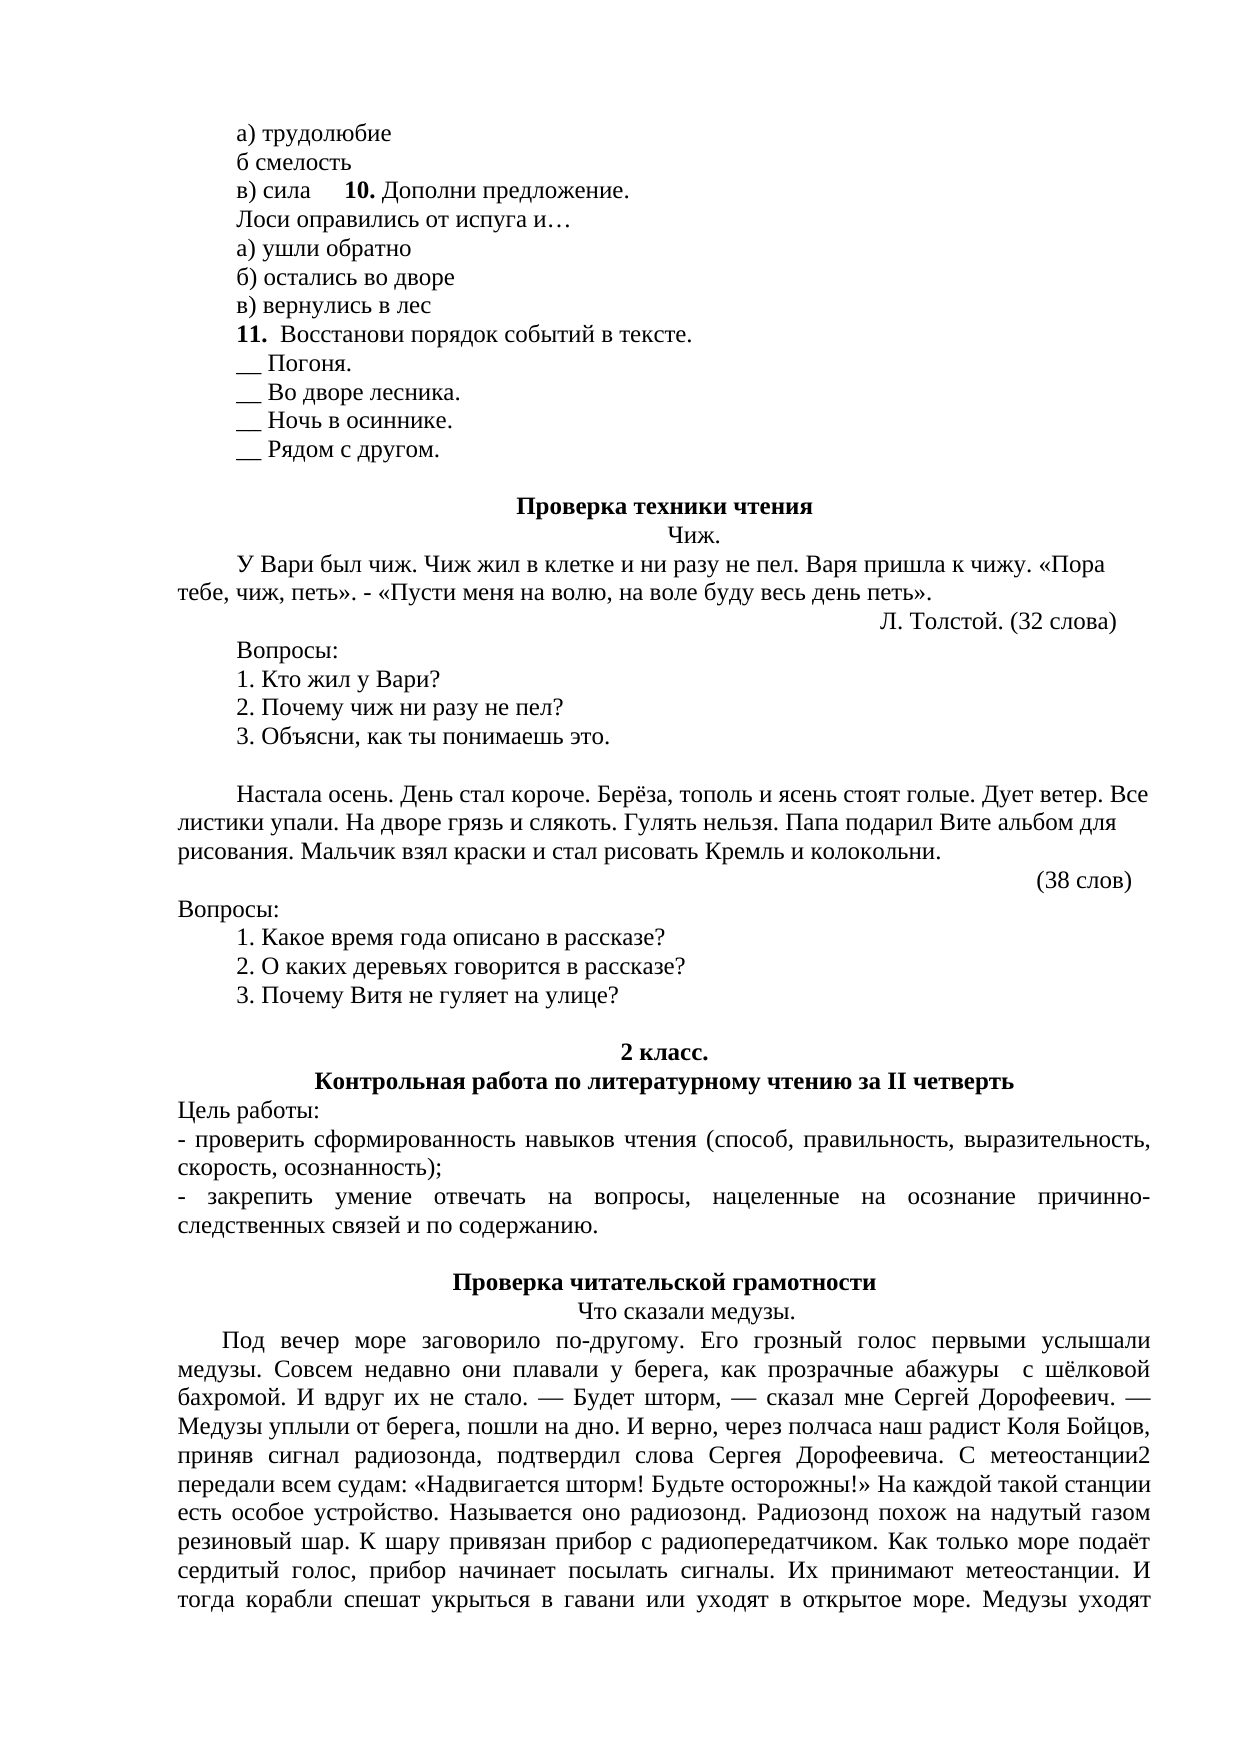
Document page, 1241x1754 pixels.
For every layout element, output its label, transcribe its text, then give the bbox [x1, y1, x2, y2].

text 2 класс. [177, 1037, 1152, 1066]
text Чиж. [177, 520, 1152, 549]
text 11. Восстанови порядок событий в тексте. [177, 319, 1152, 348]
text __ Ночь в осиннике. [177, 406, 1152, 434]
text 2. О каких деревьях говорится в рассказе? [177, 951, 1152, 980]
text 3. Объясни, как ты понимаешь это. [177, 721, 1152, 750]
text б смелость [177, 147, 1152, 176]
text Проверка техники чтения [177, 491, 1152, 520]
text - проверить сформированность навыков чтения (способ, правильность, выразительность, скорость, осознанность); [177, 1124, 1152, 1181]
text а) трудолюбие [177, 118, 1152, 147]
text У Вари был чиж. Чиж жил в клетке и ни разу не пел. Варя пришла к чижу. «Пора тебе, чиж, петь». - «Пусти меня на волю, на воле буду весь день петь». [177, 549, 1152, 606]
text Цель работы: [177, 1095, 1152, 1124]
text __ Во дворе лесника. [177, 377, 1152, 406]
text __ Рядом с другом. [177, 434, 1152, 463]
text 2. Почему чиж ни разу не пел? [177, 692, 1152, 721]
text __ Погоня. [177, 348, 1152, 377]
text Лоси оправились от испуга и… [177, 204, 1152, 233]
text - закрепить умение отвечать на вопросы, нацеленные на осознание причинно-следственных связей и по содержанию. [177, 1181, 1152, 1239]
text б) остались во дворе [177, 262, 1152, 291]
text в) вернулись в лес [177, 291, 1152, 319]
text 1. Какое время года описано в рассказе? [177, 922, 1152, 951]
text Вопросы: [177, 635, 1152, 664]
text 3. Почему Витя не гуляет на улице? [177, 980, 1152, 1009]
text Настала осень. День стал короче. Берёза, тополь и ясень стоят голые. Дует ветер. Все листики упали. На дворе грязь и слякоть. Гулять нельзя. Папа подарил Вите альбом для рисования. Мальчик взял краски и стал рисовать Кремль и колокольни. [177, 779, 1152, 865]
text в) сила 10. Дополни предложение. [177, 176, 1152, 204]
text 1. Кто жил у Вари? [177, 664, 1152, 692]
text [177, 1325, 1152, 1612]
text Проверка читательской грамотности [177, 1267, 1152, 1296]
text Контрольная работа по литературному чтению за II четверть [177, 1066, 1152, 1095]
text Л. Толстой. (32 слова) [177, 606, 1152, 635]
text Что сказали медузы. [177, 1296, 1152, 1325]
text (38 слов) Вопросы: [177, 865, 1152, 922]
text а) ушли обратно [177, 233, 1152, 262]
